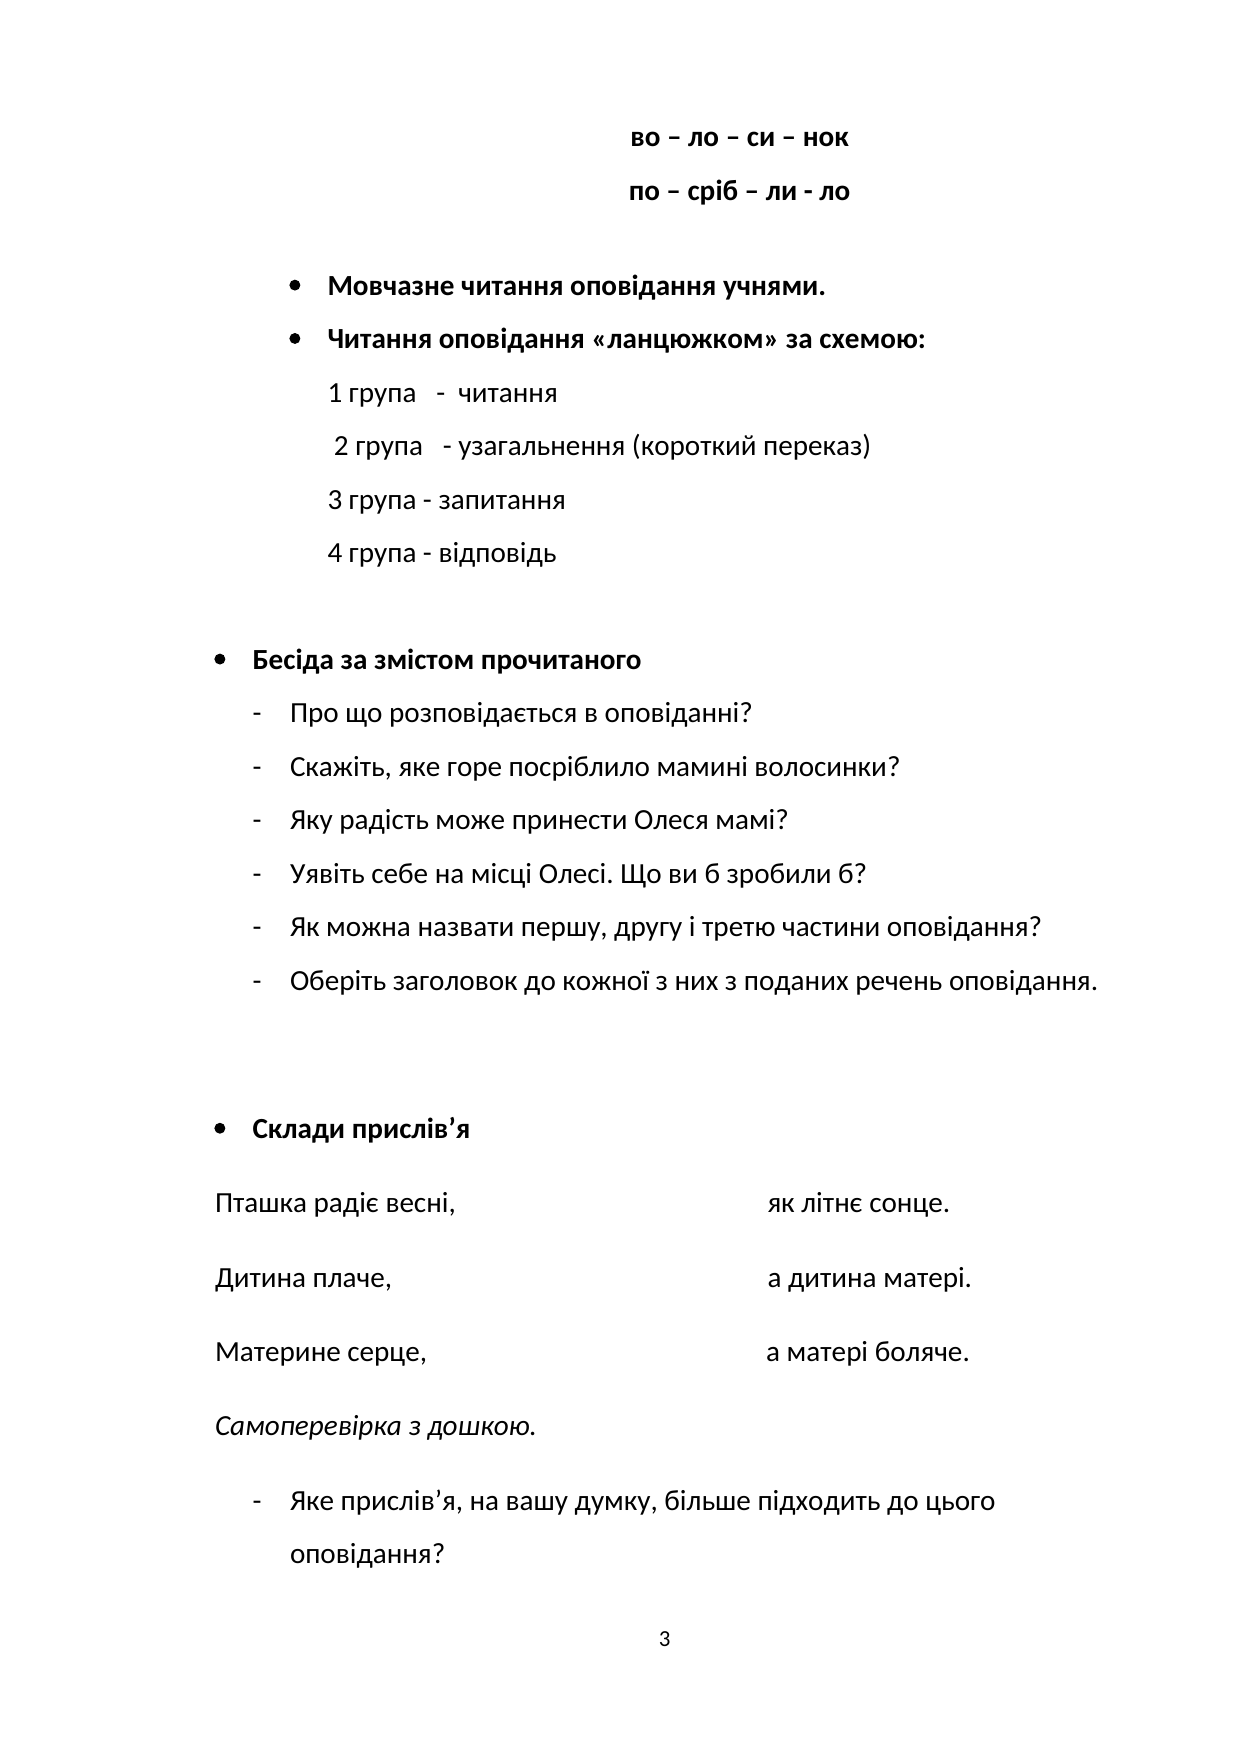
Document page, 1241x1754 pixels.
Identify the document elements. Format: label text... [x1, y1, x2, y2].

list Скажіть, яке горе посріблило мамині волосинки? [252, 748, 1152, 783]
list Бесіда за змістом прочитаного [215, 641, 1152, 677]
list 3 група - запитання [327, 481, 1152, 516]
list Яку радість може принести Олеся мамі? [252, 801, 1152, 837]
list во – ло – си – нок [327, 118, 1152, 154]
list Оберіть заголовок до кожної з них з поданих речень оповідання. [252, 962, 1152, 997]
text Пташка радіє весні, як літнє сонце. [215, 1184, 1152, 1220]
list Уявіть себе на місці Олесі. Що ви б зробили б? [252, 855, 1152, 890]
text Материне серце, а матері боляче. [215, 1333, 1152, 1369]
list Як можна назвати першу, другу і третю частини оповідання? [252, 908, 1152, 944]
list по – сріб – ли - ло [327, 172, 1152, 207]
list Склади прислів’я [215, 1110, 1152, 1146]
list Яке прислів’я, на вашу думку, більше підходить до цього оповідання? [252, 1482, 1152, 1571]
list 4 група - відповідь [327, 534, 1152, 570]
text Самоперевірка з дошкою. [215, 1407, 1152, 1443]
list Про що розповідається в оповіданні? [252, 694, 1152, 730]
list 1 група - читання [327, 374, 1152, 409]
list Читання оповідання «ланцюжком» за схемою: [290, 320, 1152, 356]
list Мовчазне читання оповідання учнями. [290, 267, 1152, 303]
list 2 група - узагальнення (короткий переказ) [327, 427, 1152, 463]
text Дитина плаче, а дитина матері. [215, 1259, 1152, 1294]
